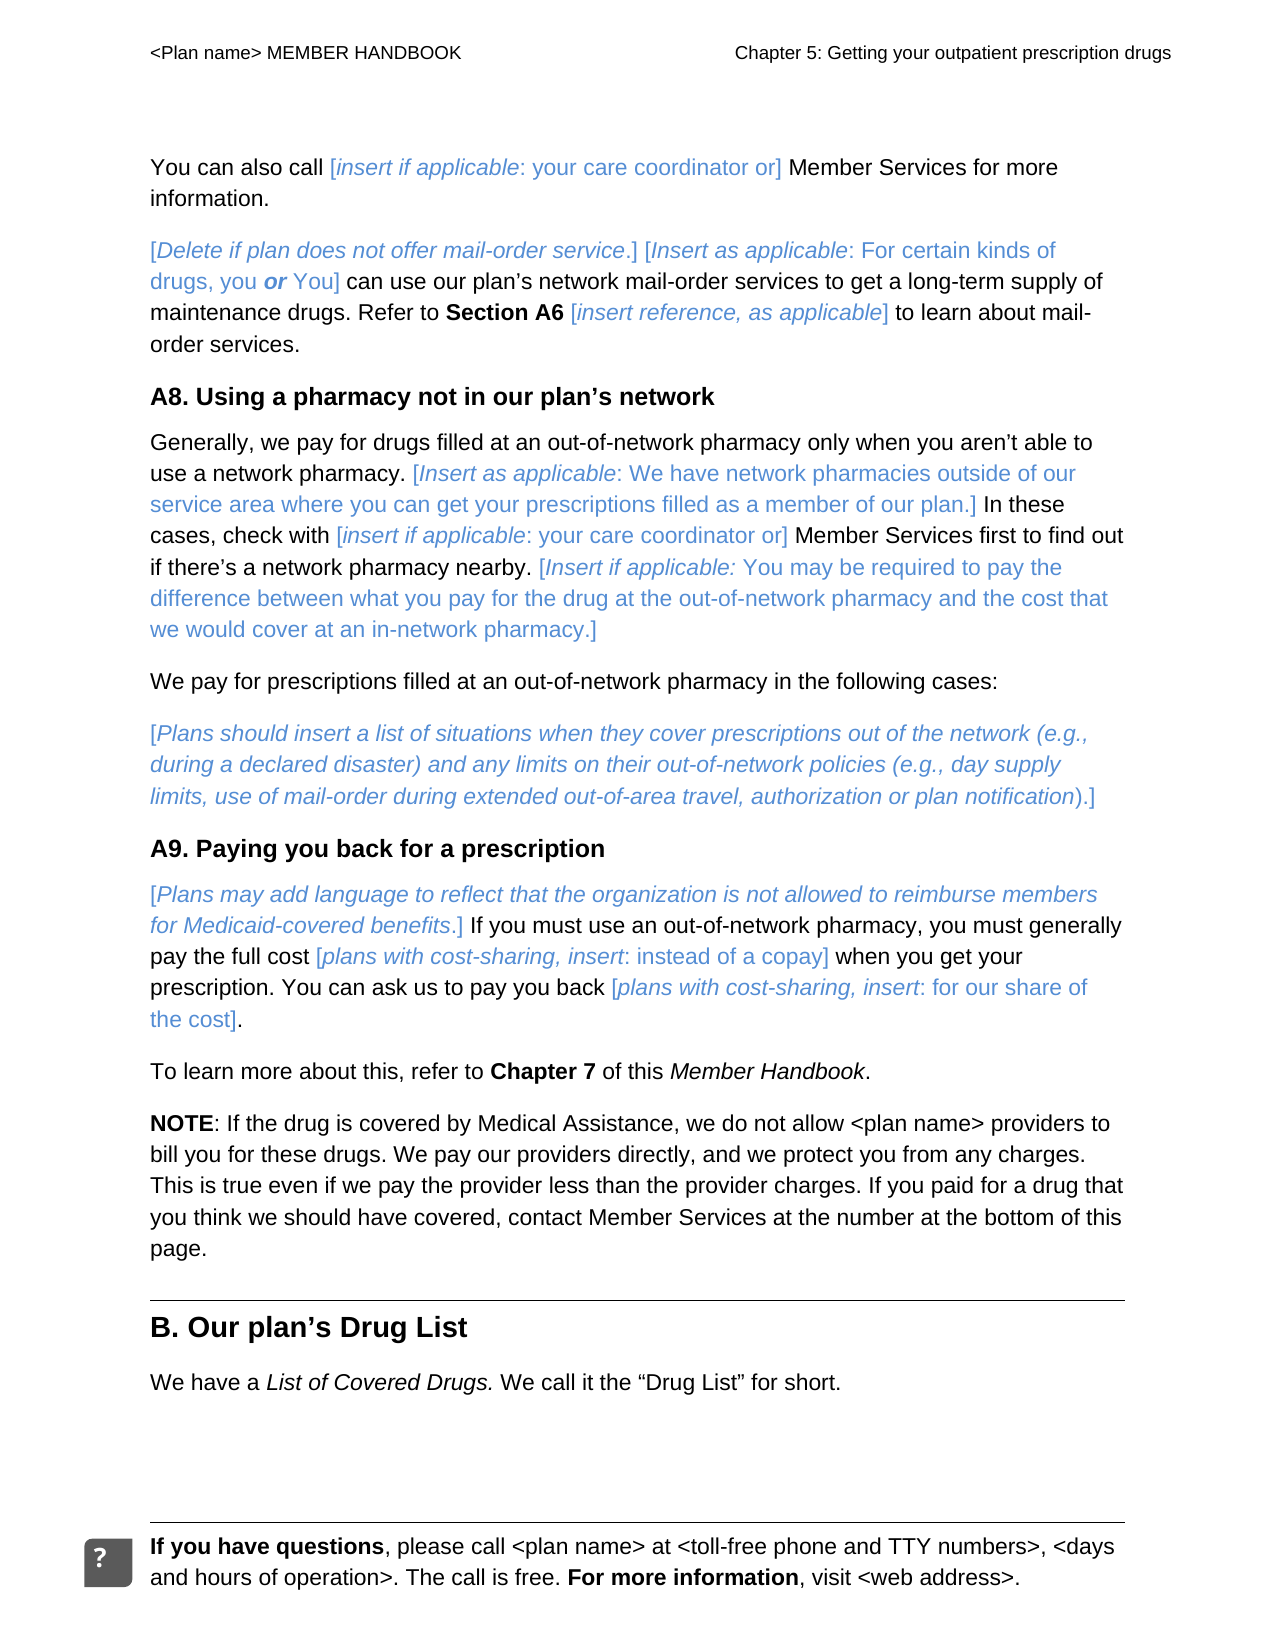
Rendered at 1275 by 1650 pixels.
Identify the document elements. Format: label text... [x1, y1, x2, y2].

text [Plans should insert a list of situations when they cover prescriptions out of the network (e.g., during a declared disaster) and any limits on their out-of-network policies (e.g., day supply limits, use of mail-order during extended out-of-area travel, authorization or plan notification).] [150, 717, 1125, 810]
subtitle Our plan’s Drug List [150, 1301, 1125, 1345]
text [Delete if plan does not offer mail-order service.] [Insert as applicable: For certain kinds of drugs, you or You] can use our plan’s network mail-order services to get a long-term supply of maintenance drugs. Refer to Section A6 [insert reference, as applicable] to learn about mail-order services. [150, 233, 1125, 358]
text We pay for prescriptions filled at an out-of-network pharmacy in the following cases: [150, 664, 1125, 696]
text Generally, we pay for drugs filled at an out-of-network pharmacy only when you aren’t able to use a network pharmacy. [Insert as applicable: We have network pharmacies outside of our service area where you can get your prescriptions filled as a member of our plan.] In these cases, check with [insert if applicable: your care coordinator or] Member Services first to find out if there’s a network pharmacy nearby. [Insert if applicable: You may be required to pay the difference between what you pay for the drug at the out-of-network pharmacy and the cost that we would cover at an in-network pharmacy.] [150, 425, 1125, 644]
text To learn more about this, refer to Chapter 7 of this Member Handbook. [150, 1054, 1125, 1085]
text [150, 150, 1125, 212]
subtitle A9. Paying you back for a prescription [150, 831, 1050, 864]
text NOTE: If the drug is covered by Medical Assistance, we do not allow <plan name> providers to bill you for these drugs. We pay our providers directly, and we protect you from any charges. This is true even if we pay the provider less than the provider charges. If you paid for a drug that you think we should have covered, contact Member Services at the number at the bottom of this page. [150, 1106, 1125, 1262]
subtitle A8. Using a pharmacy not in our plan’s network [150, 379, 1050, 412]
text [Plans may add language to reflect that the organization is not allowed to reimburse members for Medicaid-covered benefits.] If you must use an out-of-network pharmacy, you must generally pay the full cost [plans with cost-sharing, insert: instead of a copay] when you get your prescription. You can ask us to pay you back [plans with cost-sharing, insert: for our share of the cost]. [150, 877, 1125, 1033]
text We have a List of Covered Drugs. We call it the “Drug List” for short. [150, 1366, 1125, 1397]
